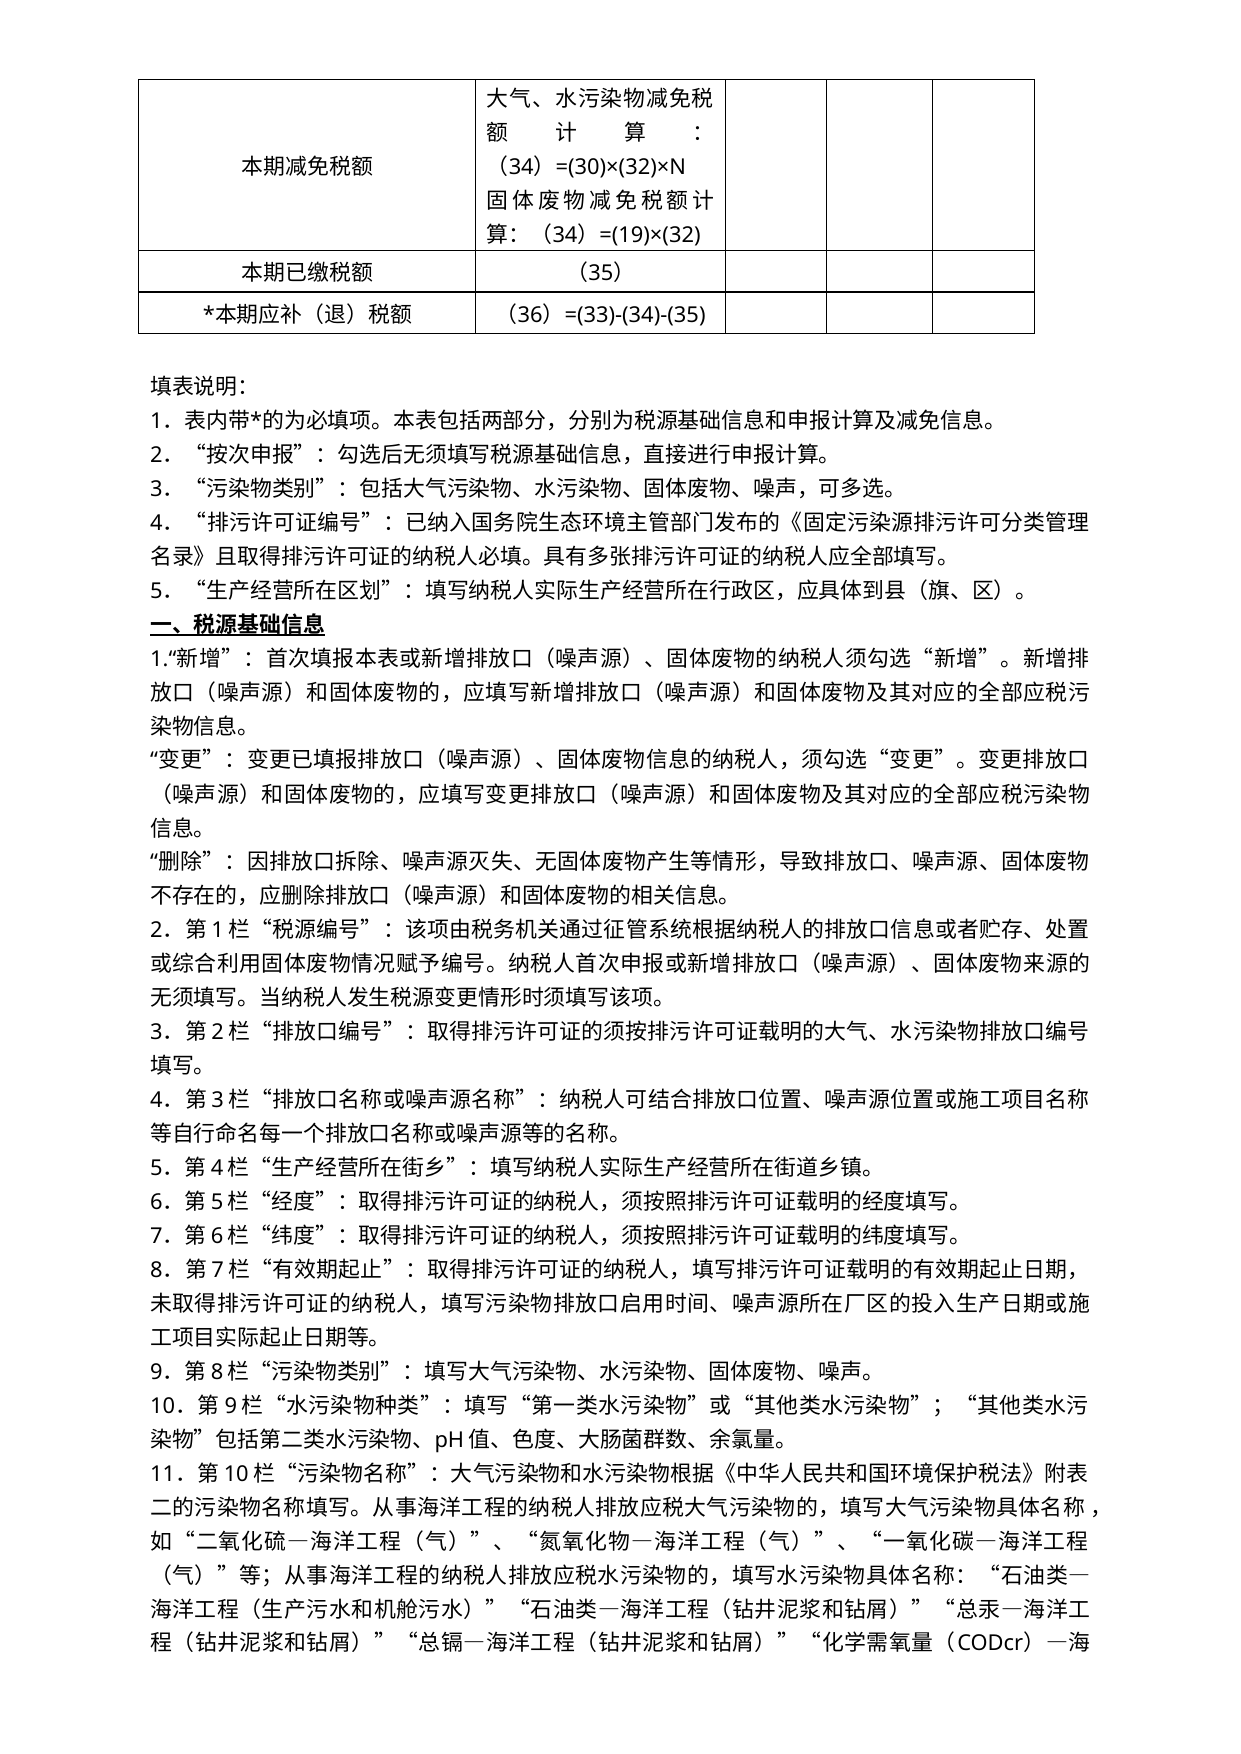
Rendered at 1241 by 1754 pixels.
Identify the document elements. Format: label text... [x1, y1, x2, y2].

text 1．表内带*的为必填项。本表包括两部分，分别为税源基础信息和申报计算及减免信息。 [150, 402, 1090, 436]
text 5．第4栏“生产经营所在街乡”：填写纳税人实际生产经营所在街道乡镇。 [150, 1149, 1090, 1183]
text 2．“按次申报”：勾选后无须填写税源基础信息，直接进行申报计算。 [150, 436, 1090, 470]
table_cell [726, 80, 826, 250]
table_cell [933, 80, 1034, 250]
table_cell [726, 251, 826, 291]
text 一、税源基础信息 [150, 606, 1090, 639]
table_cell 本期已缴税额 [139, 251, 475, 291]
table_cell [933, 251, 1034, 291]
text “变更”：变更已填报排放口（噪声源）、固体废物信息的纳税人，须勾选“变更”。变更排放口（噪声源）和固体废物的，应填写变更排放口（噪声源）和固体废物及其对应的全部应税污染物信息。 [150, 741, 1090, 843]
text 填表说明： [150, 368, 1090, 402]
text 6．第5栏“经度”：取得排污许可证的纳税人，须按照排污许可证载明的经度填写。 [150, 1183, 1090, 1217]
text 7．第6栏“纬度”：取得排污许可证的纳税人，须按照排污许可证载明的纬度填写。 [150, 1217, 1090, 1251]
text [150, 1454, 1090, 1658]
table_cell [933, 293, 1034, 333]
text 4．第3栏“排放口名称或噪声源名称”：纳税人可结合排放口位置、噪声源位置或施工项目名称等自行命名每一个排放口名称或噪声源等的名称。 [150, 1081, 1090, 1149]
table_cell *本期应补（退）税额 [139, 293, 475, 333]
text “删除”：因排放口拆除、噪声源灭失、无固体废物产生等情形，导致排放口、噪声源、固体废物不存在的，应删除排放口（噪声源）和固体废物的相关信息。 [150, 843, 1090, 911]
text 8．第7栏“有效期起止”：取得排污许可证的纳税人，填写排污许可证载明的有效期起止日期，未取得排污许可证的纳税人，填写污染物排放口启用时间、噪声源所在厂区的投入生产日期或施工项目实际起止日期等。 [150, 1251, 1090, 1353]
table_cell [827, 80, 932, 250]
text 1.“新增”：首次填报本表或新增排放口（噪声源）、固体废物的纳税人须勾选“新增”。新增排放口（噪声源）和固体废物的，应填写新增排放口（噪声源）和固体废物及其对应的全部应税污染物信息。 [150, 639, 1090, 741]
table_cell （35） [476, 251, 725, 291]
table_cell 本期减免税额 [139, 80, 475, 250]
text 3．第2栏“排放口编号”：取得排污许可证的须按排污许可证载明的大气、水污染物排放口编号填写。 [150, 1013, 1090, 1081]
text 10．第9栏“水污染物种类”：填写“第一类水污染物”或“其他类水污染物”；“其他类水污染物”包括第二类水污染物、pH值、色度、大肠菌群数、余氯量。 [150, 1387, 1090, 1454]
text 5．“生产经营所在区划”：填写纳税人实际生产经营所在行政区，应具体到县（旗、区）。 [150, 572, 1090, 606]
text 3．“污染物类别”：包括大气污染物、水污染物、固体废物、噪声，可多选。 [150, 470, 1090, 504]
table_cell [827, 251, 932, 291]
table_cell [726, 293, 826, 333]
table_cell 大气、水污染物减免税额计算：（34）=(30)×(32)×N 固体废物减免税额计算：（34）=(19)×(32) [476, 80, 725, 250]
text 2．第1栏“税源编号”：该项由税务机关通过征管系统根据纳税人的排放口信息或者贮存、处置或综合利用固体废物情况赋予编号。纳税人首次申报或新增排放口（噪声源）、固体废物来源的无须填写。当纳税人发生税源变更情形时须填写该项。 [150, 911, 1090, 1013]
text 4．“排污许可证编号”：已纳入国务院生态环境主管部门发布的《固定污染源排污许可分类管理名录》且取得排污许可证的纳税人必填。具有多张排污许可证的纳税人应全部填写。 [150, 504, 1090, 572]
table_cell （36）=(33)-(34)-(35) [476, 293, 725, 333]
text 9．第8栏“污染物类别”：填写大气污染物、水污染物、固体废物、噪声。 [150, 1353, 1090, 1387]
table_cell [827, 293, 932, 333]
